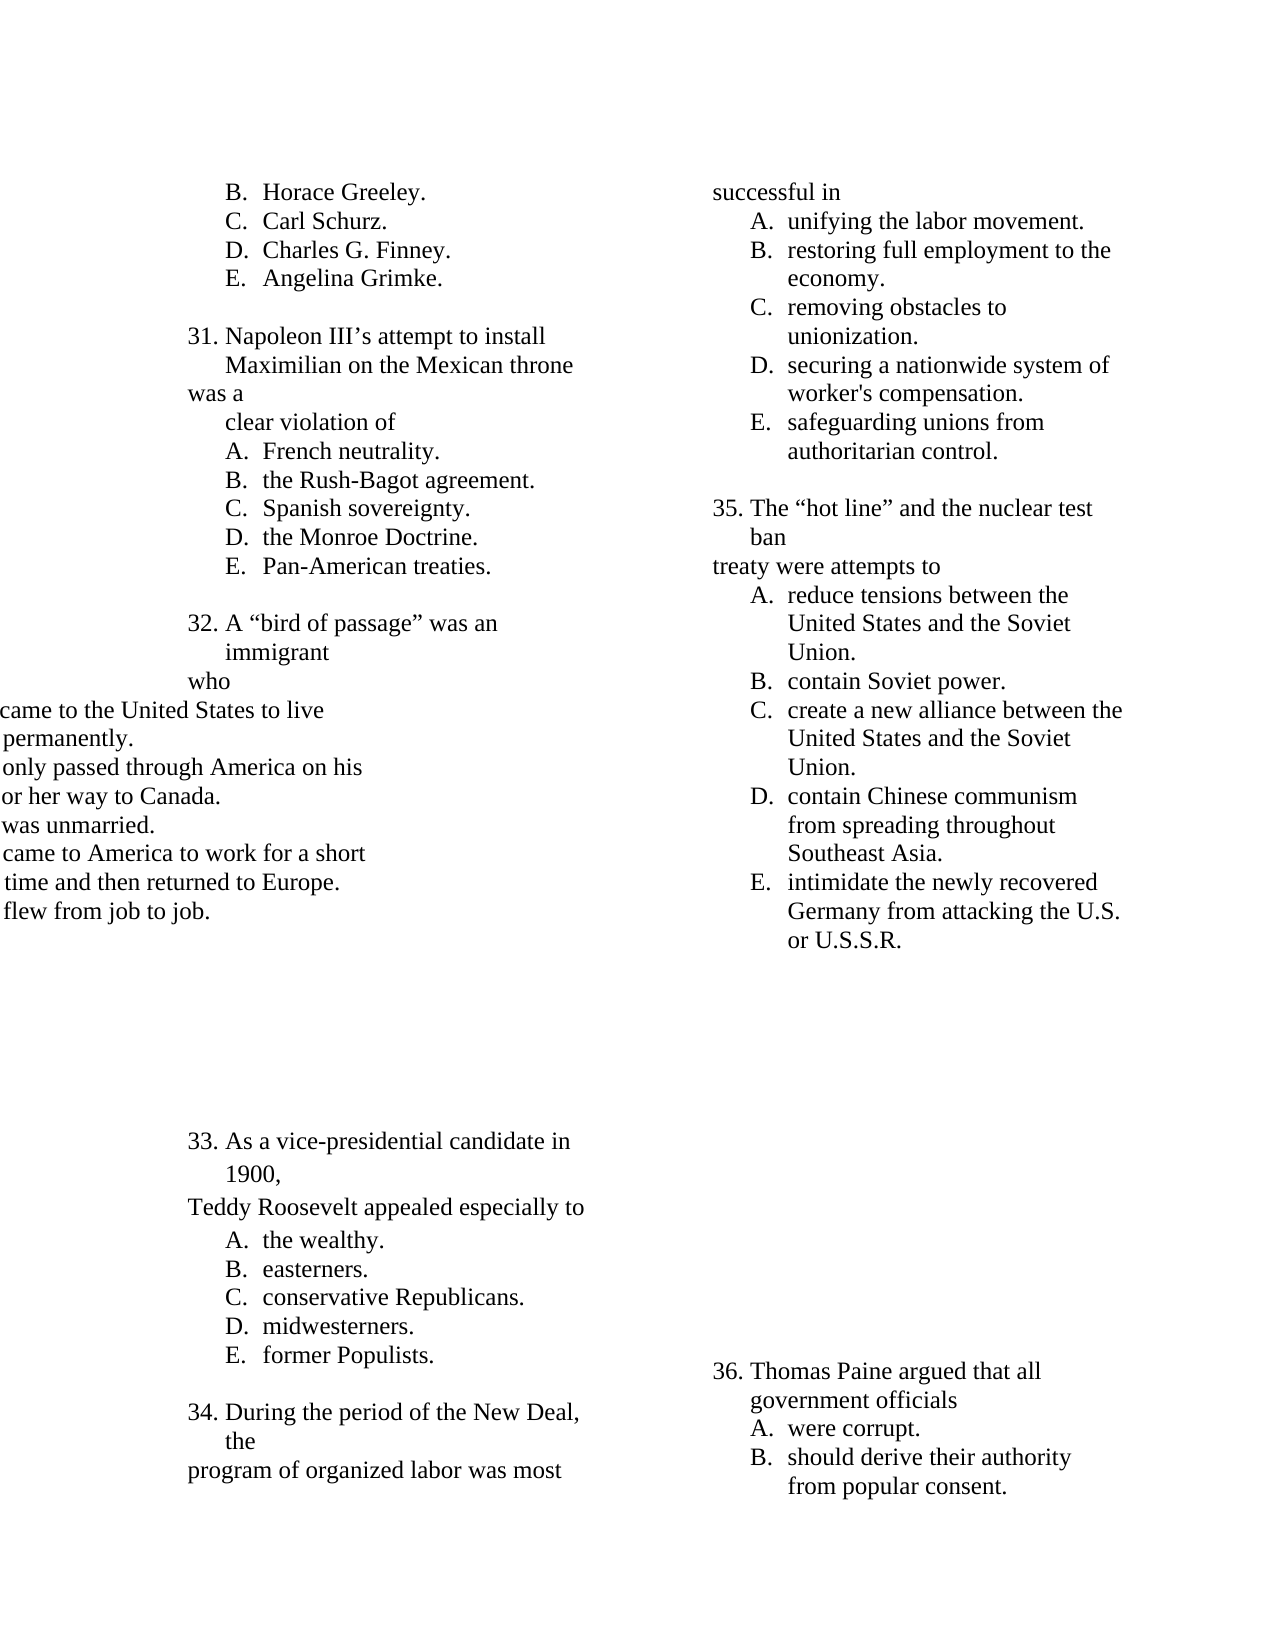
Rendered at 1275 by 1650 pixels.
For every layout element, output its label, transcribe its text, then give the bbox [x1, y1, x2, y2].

text permanently. [0, 723, 600, 752]
text who [0, 666, 600, 695]
text C. Spanish sovereignty. [225, 493, 600, 522]
list intimidate the newly recovered Germany from attacking the U.S. or U.S.S.R. [750, 867, 1125, 953]
list unifying the labor movement. [750, 206, 1125, 235]
list midwesterners. [225, 1311, 600, 1340]
text A. were corrupt. [750, 1413, 1125, 1442]
list A “bird of passage” was an immigrant [187, 608, 600, 666]
text clear violation of [187, 407, 600, 436]
list Thomas Paine argued that all government officials [712, 1356, 1125, 1413]
text D. Charles G. Finney. [225, 235, 600, 263]
text B. only passed through America on his [0, 752, 600, 781]
list removing obstacles to unionization. [750, 292, 1125, 350]
text successful in [637, 177, 1125, 206]
list contain Chinese communism from spreading throughout Southeast Asia. [750, 781, 1125, 867]
text D. came to America to work for a short [0, 838, 600, 867]
list contain Soviet power. [750, 666, 1125, 695]
list restoring full employment to the economy. [750, 235, 1125, 292]
text treaty were attempts to [637, 551, 1125, 580]
text A. came to the United States to live [0, 695, 600, 723]
text B. the Rush-Bagot agreement. [225, 465, 600, 493]
list former Populists. [225, 1340, 600, 1369]
text E. flew from job to job. [0, 896, 600, 925]
text A. French neutrality. [225, 436, 600, 465]
text B. Horace Greeley. [225, 177, 600, 206]
text Teddy Roosevelt appealed especially to [0, 1192, 600, 1221]
list reduce tensions between the United States and the Soviet Union. [750, 580, 1125, 666]
text C. was unmarried. [0, 810, 600, 838]
text C. Carl Schurz. [225, 206, 600, 235]
text or her way to Canada. [0, 781, 600, 810]
text B. should derive their authority from popular consent. [750, 1442, 1125, 1500]
list Napoleon III’s attempt to install [187, 321, 600, 350]
list the wealthy. [225, 1225, 600, 1254]
list During the period of the New Deal, the [187, 1397, 600, 1455]
list safeguarding unions from authoritarian control. [750, 407, 1125, 465]
text Maximilian on the Mexican throne was a [187, 350, 600, 407]
text program of organized labor was most [0, 1455, 600, 1484]
list create a new alliance between the United States and the Soviet Union. [750, 695, 1125, 781]
text E. Angelina Grimke. [225, 263, 600, 292]
list As a vice-presidential candidate in 1900, [187, 1126, 600, 1188]
list The “hot line” and the nuclear test ban [712, 493, 1125, 551]
list securing a nationwide system of worker's compensation. [750, 350, 1125, 407]
text D. the Monroe Doctrine. [225, 522, 600, 551]
list easterners. [225, 1254, 600, 1282]
list conservative Republicans. [225, 1282, 600, 1311]
text time and then returned to Europe. [0, 867, 600, 896]
text E. Pan-American treaties. [225, 551, 600, 580]
